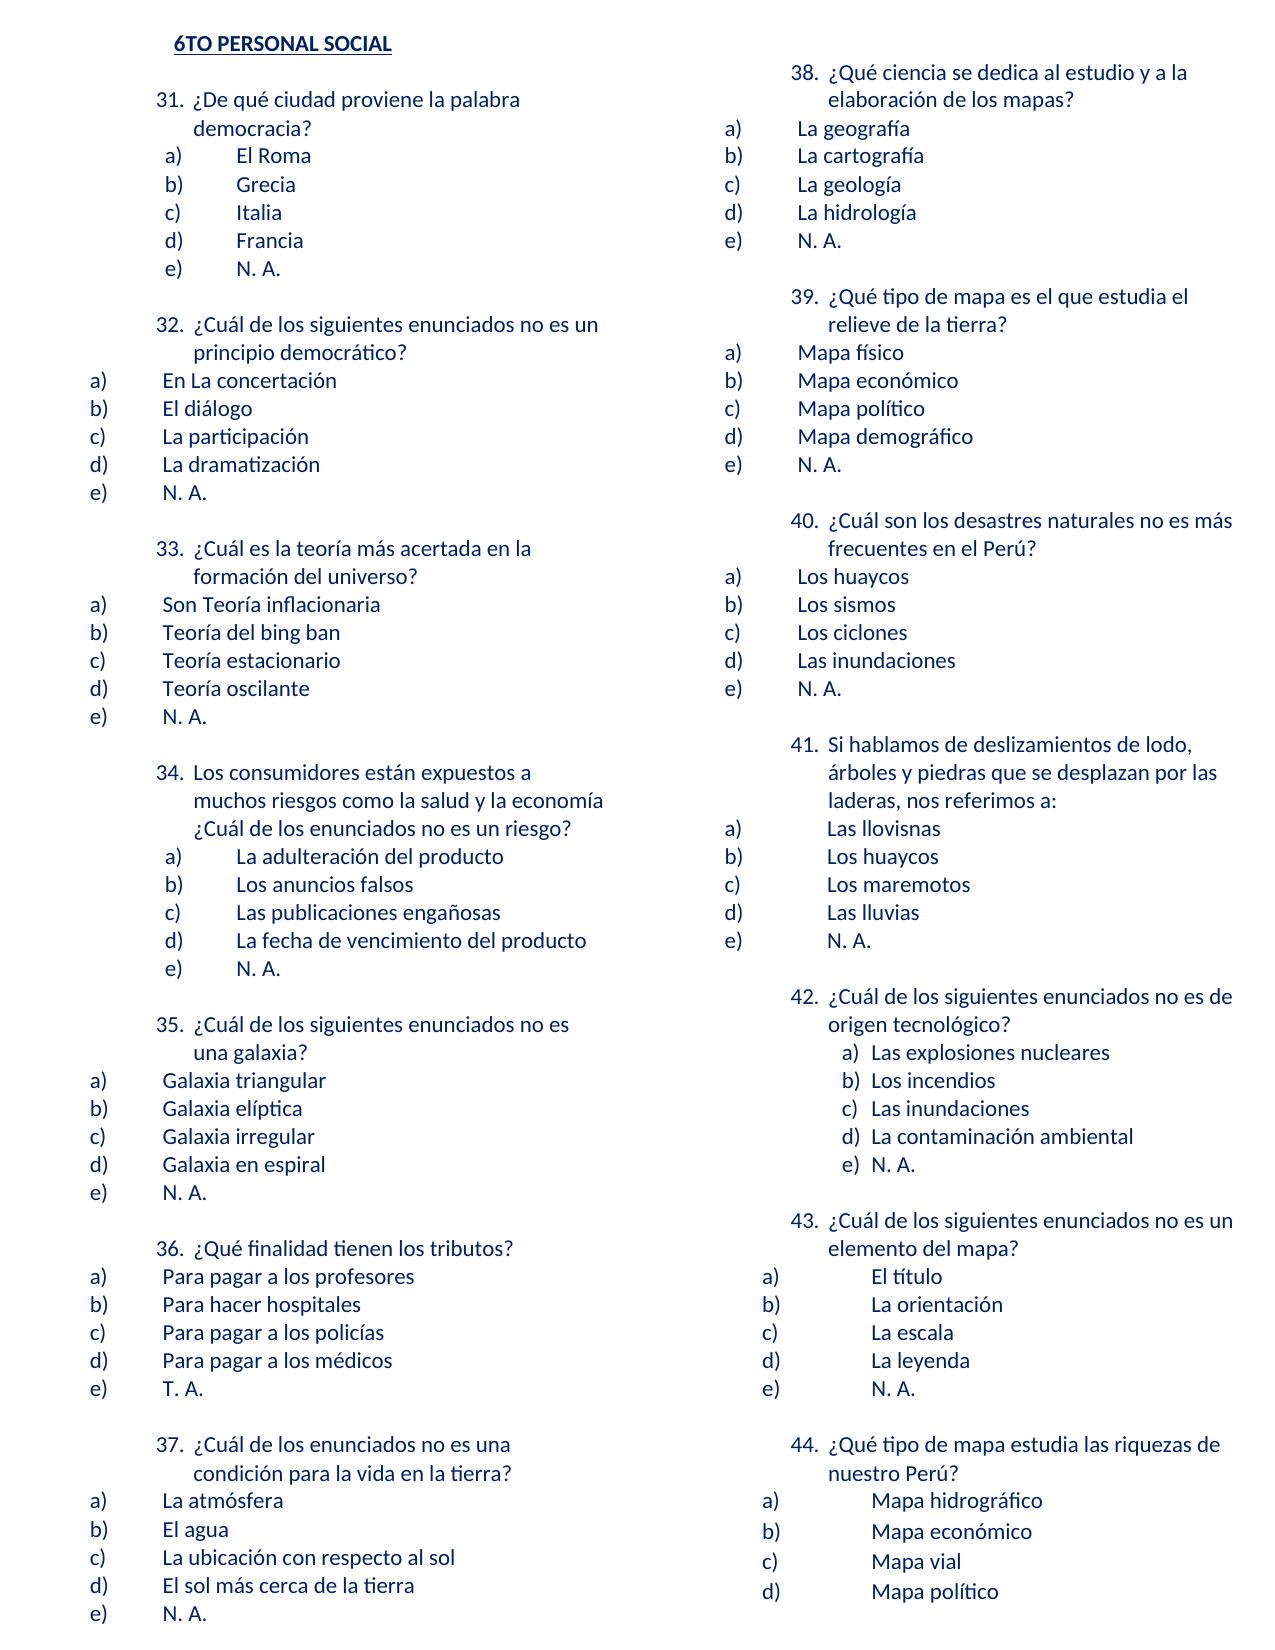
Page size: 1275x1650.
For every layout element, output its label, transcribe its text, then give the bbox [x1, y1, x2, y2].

list Teoría del bing ban [44, 618, 605, 646]
list Mapa demográfico [679, 422, 1240, 450]
list La geografía [679, 114, 1240, 142]
list Galaxia triangular [44, 1066, 605, 1094]
list N. A. [679, 226, 1240, 254]
list T. A. [44, 1374, 605, 1403]
list ¿Cuál de los enunciados no es una condición para la vida en la tierra? [156, 1431, 605, 1487]
list Para pagar a los policías [44, 1318, 605, 1347]
list Si hablamos de deslizamientos de lodo, árboles y piedras que se desplazan por las laderas, nos referimos a: [790, 730, 1240, 814]
list El agua [44, 1515, 605, 1543]
list N. A. [119, 954, 605, 982]
list Los maremotos [679, 870, 1240, 898]
list La leyenda [754, 1347, 1240, 1374]
list ¿Cuál de los siguientes enunciados no es un elemento del mapa? [790, 1206, 1240, 1262]
list El Roma [119, 142, 605, 170]
list Las publicaciones engañosas [119, 898, 605, 926]
list Los consumidores están expuestos a muchos riesgos como la salud y la economía ¿Cuál de los enunciados no es un riesgo? [156, 758, 605, 842]
list Los ciclones [679, 618, 1240, 646]
list N. A. [679, 674, 1240, 702]
list Mapa político [679, 394, 1240, 422]
list Para hacer hospitales [44, 1291, 605, 1318]
list La contaminación ambiental [827, 1122, 1240, 1150]
list ¿Cuál de los siguientes enunciados no es una galaxia? [156, 1010, 605, 1066]
list El sol más cerca de la tierra [44, 1571, 605, 1599]
list Mapa vial [754, 1547, 1240, 1575]
list N. A. [44, 702, 605, 730]
list N. A. [679, 450, 1240, 478]
list Las llovisnas [679, 814, 1240, 842]
list ¿Qué tipo de mapa es el que estudia el relieve de la tierra? [790, 282, 1240, 338]
list N. A. [44, 1178, 605, 1206]
list ¿Cuál es la teoría más acertada en la formación del universo? [156, 534, 605, 590]
list Las explosiones nucleares [827, 1038, 1240, 1066]
list La fecha de vencimiento del producto [119, 926, 605, 954]
list La participación [44, 422, 605, 450]
list Teoría oscilante [44, 674, 605, 702]
list La ubicación con respecto al sol [44, 1543, 605, 1571]
list La dramatización [44, 450, 605, 478]
list Galaxia en espiral [44, 1150, 605, 1178]
list N. A. [754, 1374, 1240, 1403]
list El título [754, 1262, 1240, 1291]
list La cartografía [679, 142, 1240, 170]
list ¿Qué tipo de mapa estudia las riquezas de nuestro Perú? [790, 1431, 1240, 1487]
list ¿De qué ciudad proviene la palabra democracia? [156, 86, 605, 142]
list Mapa económico [754, 1517, 1240, 1545]
list Mapa político [754, 1577, 1240, 1605]
list La orientación [754, 1291, 1240, 1318]
list La atmósfera [44, 1487, 605, 1515]
text 6TO PERSONAL SOCIAL [44, 29, 605, 58]
list Las lluvias [679, 898, 1240, 926]
list Francia [119, 226, 605, 254]
list Son Teoría inflacionaria [44, 590, 605, 618]
list La adulteración del producto [119, 842, 605, 870]
list N. A. [827, 1150, 1240, 1178]
list Mapa económico [679, 366, 1240, 394]
list Grecia [119, 170, 605, 198]
list Las inundaciones [679, 646, 1240, 674]
list Para pagar a los profesores [44, 1262, 605, 1291]
list La hidrología [679, 198, 1240, 226]
list ¿Cuál de los siguientes enunciados no es un principio democrático? [156, 310, 605, 366]
list Los huaycos [679, 562, 1240, 590]
list Los incendios [827, 1066, 1240, 1094]
list Los huaycos [679, 842, 1240, 870]
list La escala [754, 1318, 1240, 1347]
list Para pagar a los médicos [44, 1347, 605, 1374]
list N. A. [679, 926, 1240, 954]
list ¿Qué ciencia se dedica al estudio y a la elaboración de los mapas? [790, 58, 1240, 114]
list En La concertación [44, 366, 605, 394]
list Galaxia elíptica [44, 1094, 605, 1122]
list N. A. [119, 254, 605, 282]
list ¿Cuál son los desastres naturales no es más frecuentes en el Perú? [790, 506, 1240, 562]
list Las inundaciones [827, 1094, 1240, 1122]
list ¿Cuál de los siguientes enunciados no es de origen tecnológico? [790, 982, 1240, 1038]
list Los anuncios falsos [119, 870, 605, 898]
list Los sismos [679, 590, 1240, 618]
list Mapa físico [679, 338, 1240, 366]
list Teoría estacionario [44, 646, 605, 674]
list Italia [119, 198, 605, 226]
list N. A. [44, 478, 605, 506]
list La geología [679, 170, 1240, 198]
list N. A. [44, 1599, 605, 1627]
list Galaxia irregular [44, 1122, 605, 1150]
list Mapa hidrográfico [754, 1487, 1240, 1515]
list ¿Qué finalidad tienen los tributos? [156, 1234, 605, 1262]
list El diálogo [44, 394, 605, 422]
